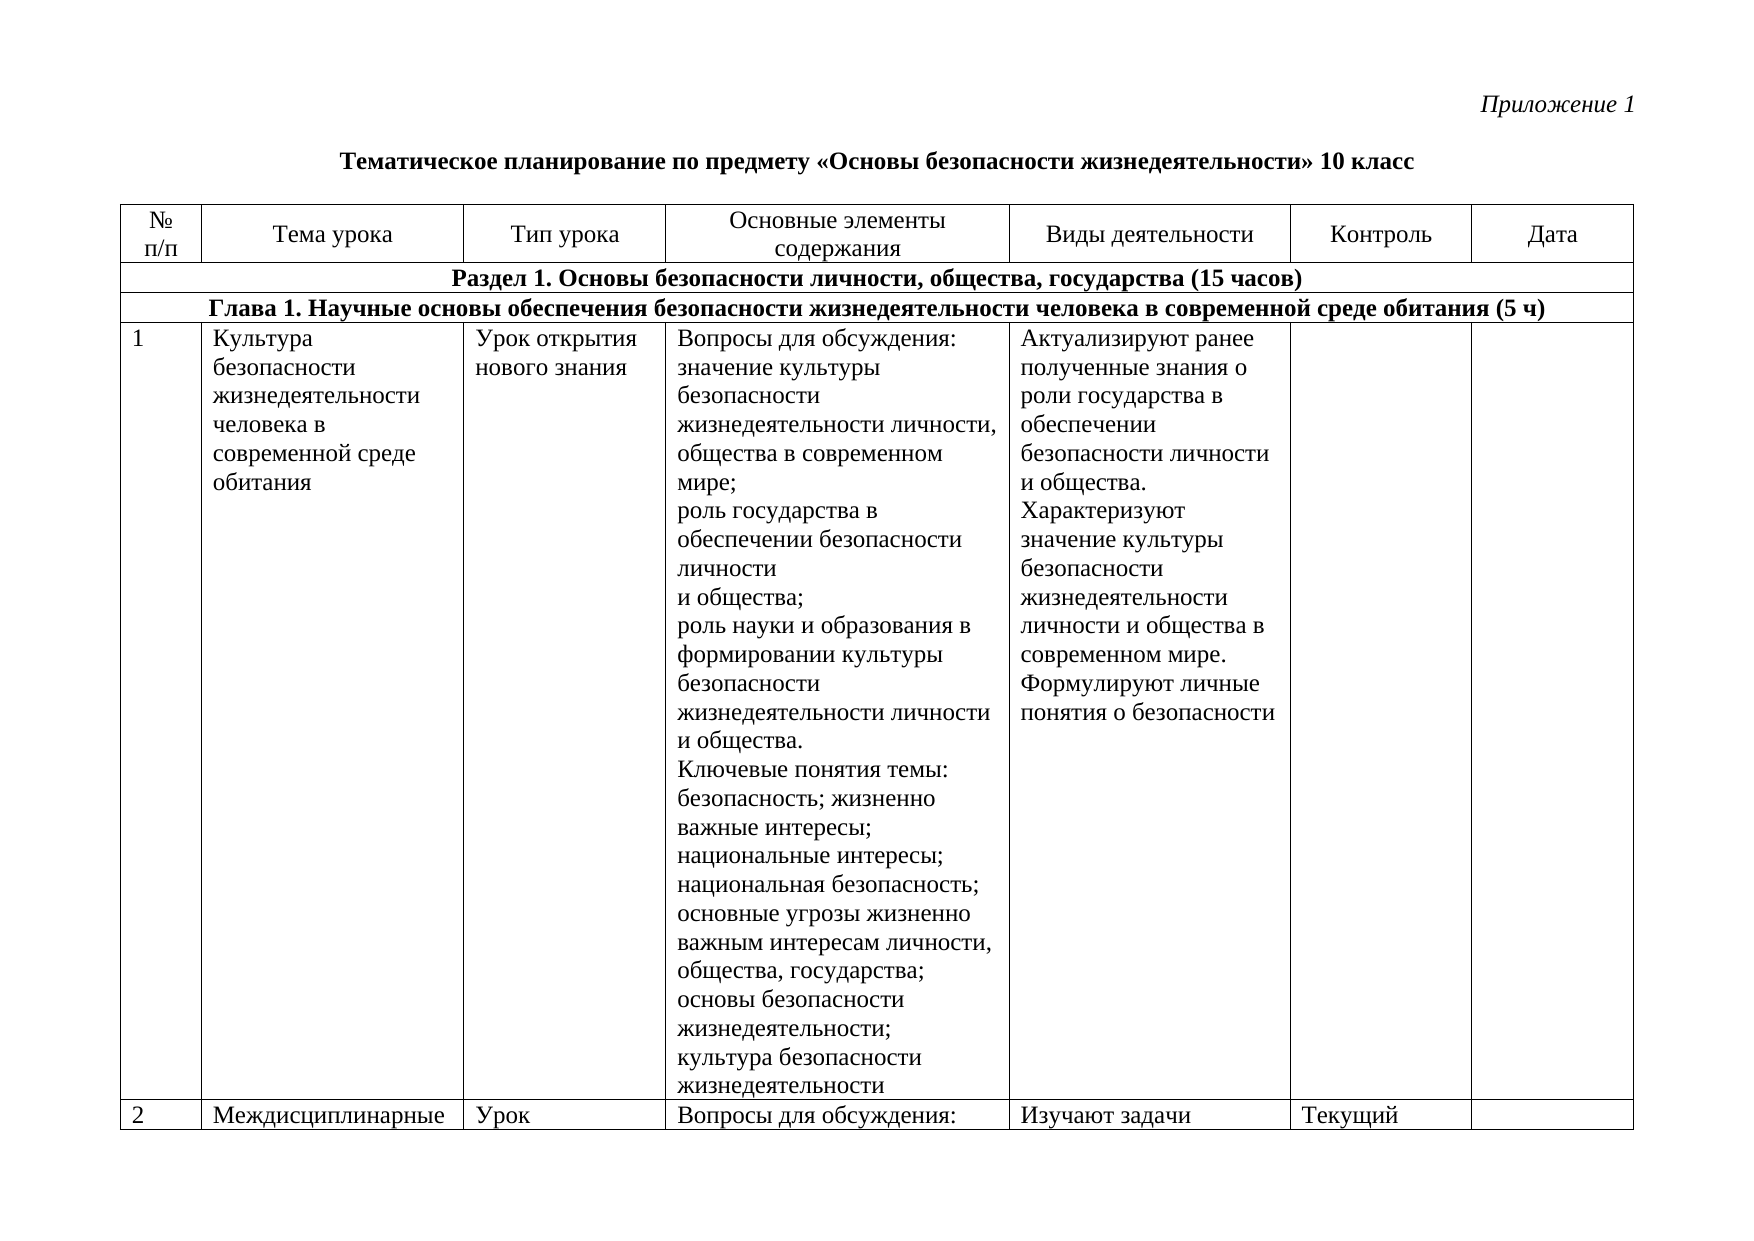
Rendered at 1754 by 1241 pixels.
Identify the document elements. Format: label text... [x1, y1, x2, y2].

table_header Виды деятельности [1010, 205, 1290, 262]
table_cell Урок открытия нового знания [464, 323, 665, 1099]
table_cell [1291, 323, 1471, 1099]
table_cell Культура безопасности жизнедеятельности человека в современной среде обитания [202, 323, 463, 1099]
text Тематическое планирование по предмету «Основы безопасности жизнедеятельности» 10 класс [118, 146, 1636, 175]
table_header Тип урока [464, 205, 665, 262]
table_cell Вопросы для обсуждения: значение культуры безопасности жизнедеятельности личности, общества в современном мире; роль государства в обеспечении безопасности личности и общества; роль науки и образования в формировании культуры безопасности жизнедеятельности личности и общества. Ключевые понятия темы: безопасность; жизненно важные интересы; национальные интересы; национальная безопасность; основные угрозы жизненно важным интересам личности, общества, государства; основы безопасности жизнедеятельности; культура безопасности жизнедеятельности [666, 323, 1009, 1099]
table_header Дата [1472, 205, 1633, 262]
table_cell Раздел 1. Основы безопасности личности, общества, государства (15 часов) [121, 263, 1633, 292]
table_cell Глава 1. Научные основы обеспечения безопасности жизнедеятельности человека в современной среде обитания (5 ч) [121, 293, 1633, 322]
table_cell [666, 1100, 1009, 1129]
table_cell Актуализируют ранее полученные знания о роли государства в обеспечении безопасности личности и общества. Характеризуют значение культуры безопасности жизнедеятельности личности и общества в современном мире. Формулируют личные понятия о безопасности [1010, 323, 1290, 1099]
table_cell [1472, 323, 1633, 1099]
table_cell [464, 1100, 665, 1129]
table_cell 1 [121, 323, 201, 1099]
table_header Основные элементы содержания [666, 205, 1009, 262]
text Приложение 1 [118, 89, 1636, 117]
table_cell 2 [121, 1100, 201, 1129]
table_cell Текущий [1291, 1100, 1471, 1129]
table_header № п/п [121, 205, 201, 262]
table_header Контроль [1291, 205, 1471, 262]
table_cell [1010, 1100, 1290, 1129]
table_cell [1472, 1100, 1633, 1129]
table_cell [202, 1100, 463, 1129]
table_header Тема урока [202, 205, 463, 262]
